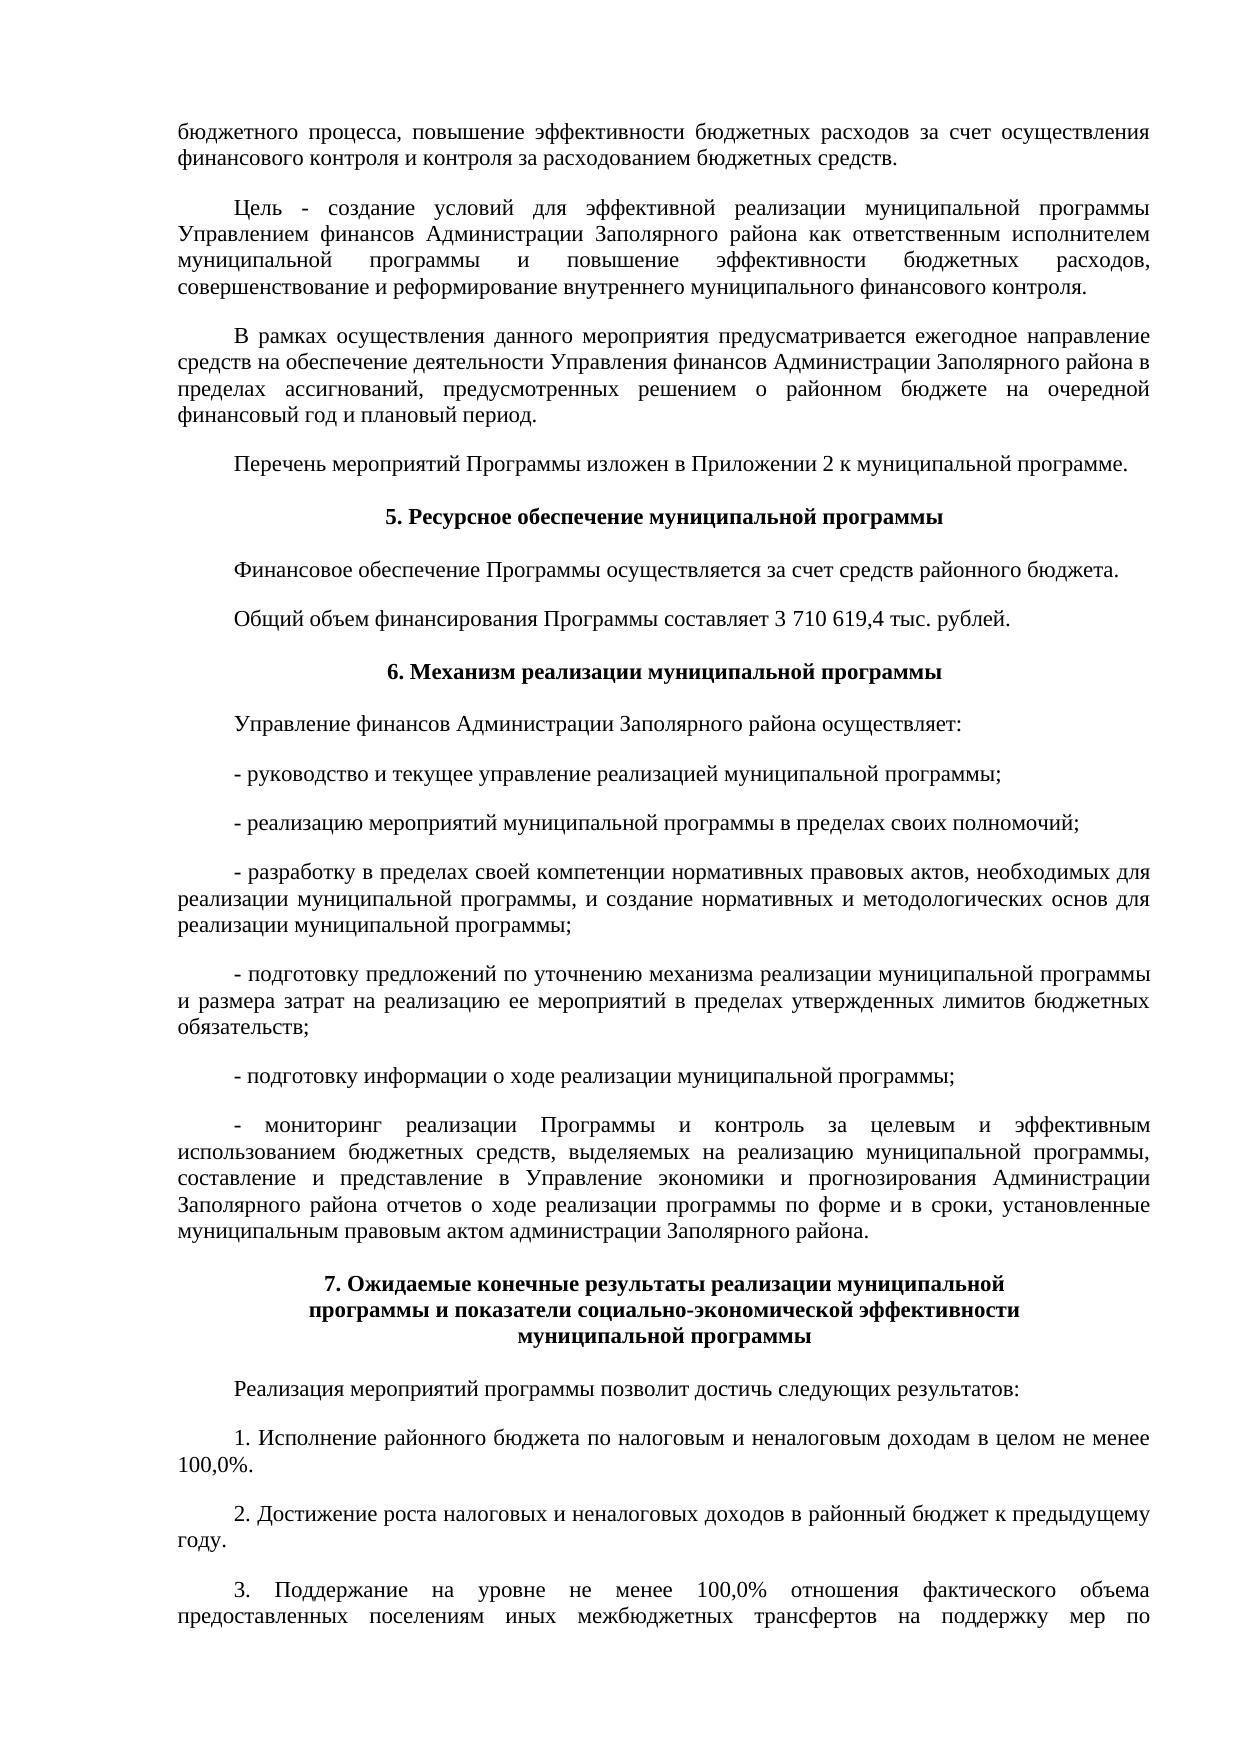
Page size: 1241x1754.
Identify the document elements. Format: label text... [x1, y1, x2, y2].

title муниципальной программы [177, 1322, 1152, 1349]
text В рамках осуществления данного мероприятия предусматривается ежегодное направление средств на обеспечение деятельности Управления финансов Администрации Заполярного района в пределах ассигнований, предусмотренных решением о районном бюджете на очередной финансовый год и плановый период. [177, 322, 1152, 427]
title 7. Ожидаемые конечные результаты реализации муниципальной [177, 1270, 1152, 1296]
text - разработку в пределах своей компетенции нормативных правовых актов, необходимых для реализации муниципальной программы, и создание нормативных и методологических основ для реализации муниципальной программы; [177, 858, 1152, 937]
text Перечень мероприятий Программы изложен в Приложении 2 к муниципальной программе. [177, 450, 1152, 477]
text - руководство и текущее управление реализацией муниципальной программы; [177, 760, 1152, 786]
text - реализацию мероприятий муниципальной программы в пределах своих полномочий; [177, 809, 1152, 835]
text 1. Исполнение районного бюджета по налоговым и неналоговым доходам в целом не менее 100,0%. [177, 1424, 1152, 1477]
title программы и показатели социально-экономической эффективности [177, 1296, 1152, 1322]
text Цель - создание условий для эффективной реализации муниципальной программы Управлением финансов Администрации Заполярного района как ответственным исполнителем муниципальной программы и повышение эффективности бюджетных расходов, совершенствование и реформирование внутреннего муниципального финансового контроля. [177, 194, 1152, 299]
text - подготовку информации о ходе реализации муниципальной программы; [177, 1062, 1152, 1089]
title 6. Механизм реализации муниципальной программы [177, 658, 1152, 684]
text Общий объем финансирования Программы составляет 3 710 619,4 тыс. рублей. [177, 605, 1152, 631]
text - подготовку предложений по уточнению механизма реализации муниципальной программы и размера затрат на реализацию ее мероприятий в пределах утвержденных лимитов бюджетных обязательств; [177, 960, 1152, 1039]
title 5. Ресурсное обеспечение муниципальной программы [177, 503, 1152, 529]
text Финансовое обеспечение Программы осуществляется за счет средств районного бюджета. [177, 556, 1152, 582]
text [177, 118, 1152, 171]
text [177, 1576, 1152, 1628]
text Управление финансов Администрации Заполярного района осуществляет: [177, 711, 1152, 737]
text - мониторинг реализации Программы и контроль за целевым и эффективным использованием бюджетных средств, выделяемых на реализацию муниципальной программы, составление и представление в Управление экономики и прогнозирования Администрации Заполярного района отчетов о ходе реализации программы по форме и в сроки, установленные муниципальным правовым актом администрации Заполярного района. [177, 1112, 1152, 1243]
text 2. Достижение роста налоговых и неналоговых доходов в районный бюджет к предыдущему году. [177, 1500, 1152, 1553]
text Реализация мероприятий программы позволит достичь следующих результатов: [177, 1375, 1152, 1401]
